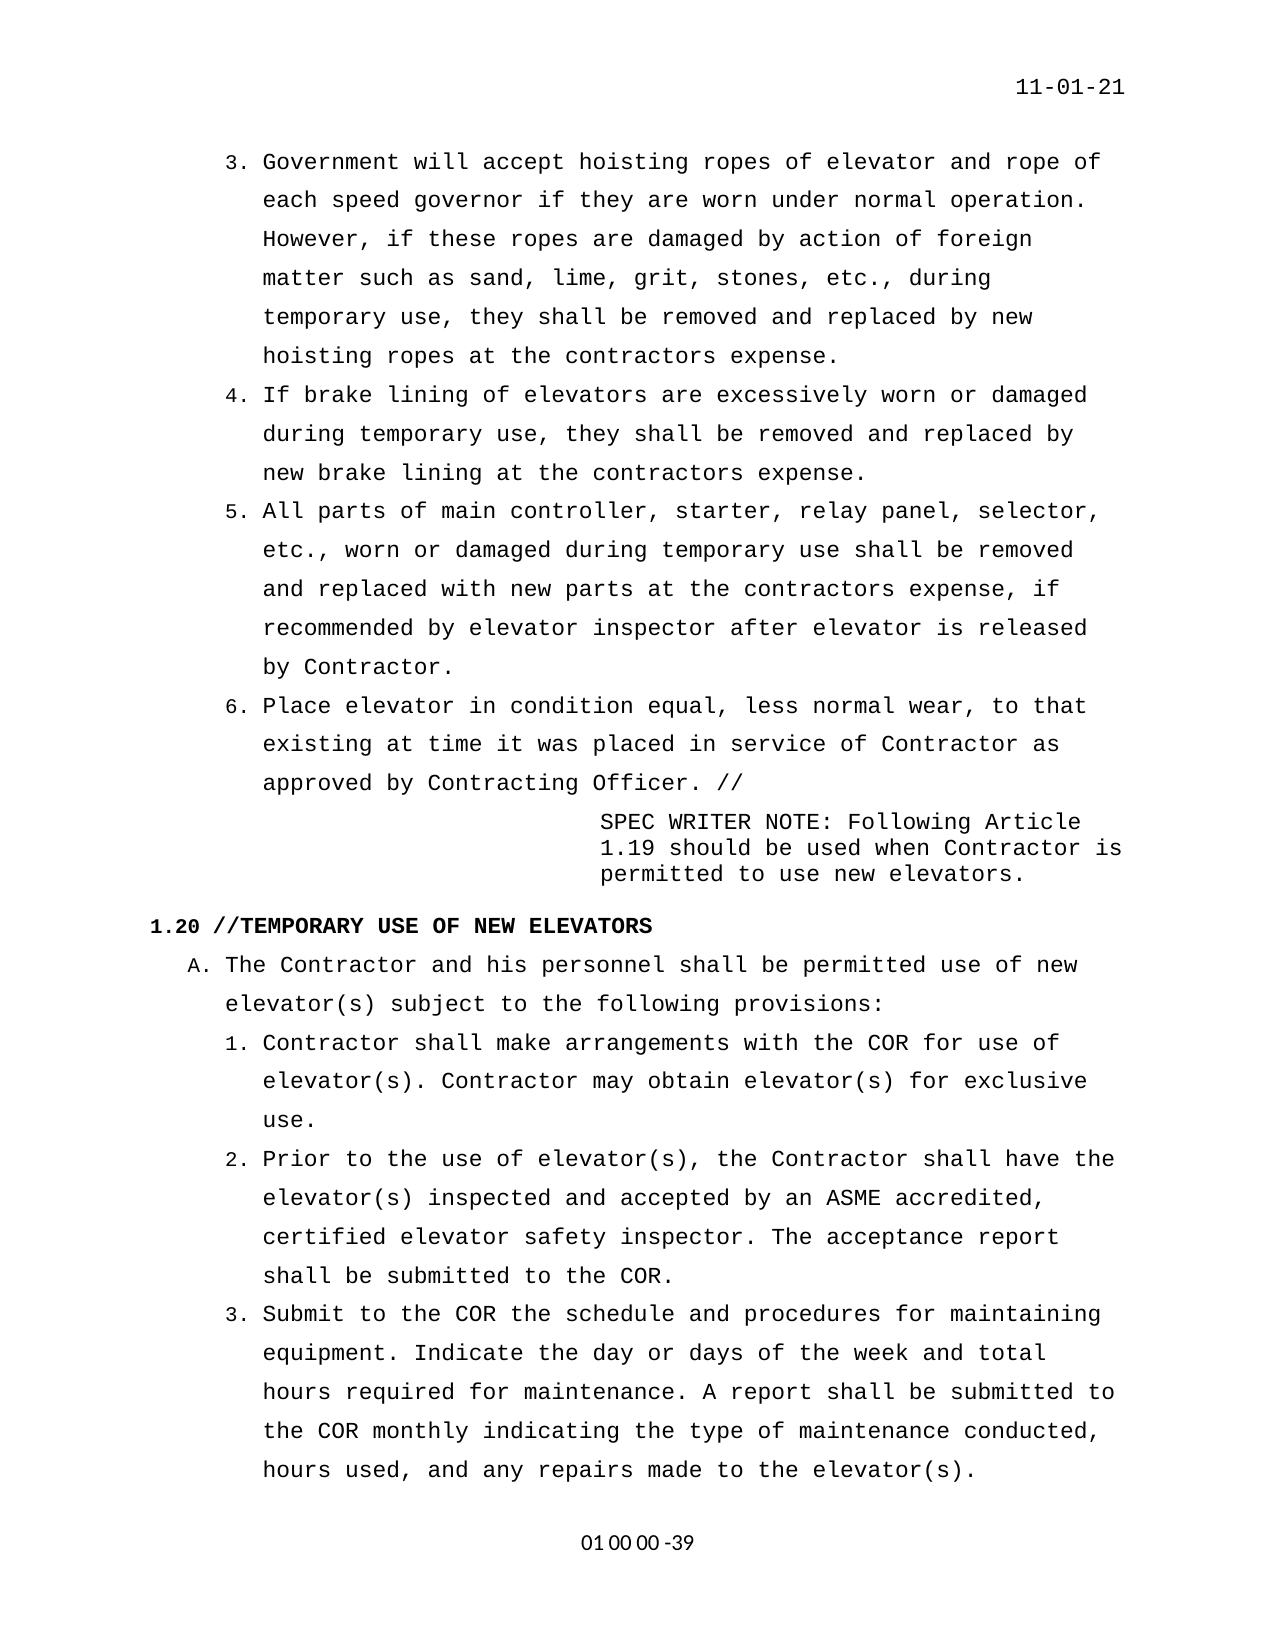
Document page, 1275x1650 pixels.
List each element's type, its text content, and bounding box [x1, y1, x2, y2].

text Submit to the COR the schedule and procedures for maintaining equipment. Indicate the day or days of the week and total hours required for maintenance. A report shall be submitted to the COR monthly indicating the type of maintenance conducted, hours used, and any repairs made to the elevator(s). [225, 1303, 1125, 1484]
text Prior to the use of elevator(s), the Contractor shall have the elevator(s) inspected and accepted by an ASME accredited, certified elevator safety inspector. The acceptance report shall be submitted to the COR. [225, 1147, 1125, 1290]
text Government will accept hoisting ropes of elevator and rope of each speed governor if they are worn under normal operation. However, if these ropes are damaged by action of foreign matter such as sand, lime, grit, stones, etc., during temporary use, they shall be removed and replaced by new hoisting ropes at the contractors expense. [225, 150, 1125, 370]
text Place elevator in condition equal, less normal wear, to that existing at time it was placed in service of Contractor as approved by Contracting Officer. // [225, 694, 1125, 798]
text //TEMPORARY USE OF NEW ELEVATORS [150, 914, 1125, 940]
text All parts of main controller, starter, relay panel, selector, etc., worn or damaged during temporary use shall be removed and replaced with new parts at the contractors expense, if recommended by elevator inspector after elevator is released by Contractor. [225, 500, 1125, 681]
text Contractor shall make arrangements with the COR for use of elevator(s). Contractor may obtain elevator(s) for exclusive use. [225, 1031, 1125, 1134]
text If brake lining of elevators are excessively worn or damaged during temporary use, they shall be removed and replaced by new brake lining at the contractors expense. [225, 383, 1125, 487]
text SPEC WRITER NOTE: Following Article 1.19 should be used when Contractor is permitted to use new elevators. [600, 811, 1125, 888]
text The Contractor and his personnel shall be permitted use of new elevator(s) subject to the following provisions: [187, 953, 1125, 1018]
